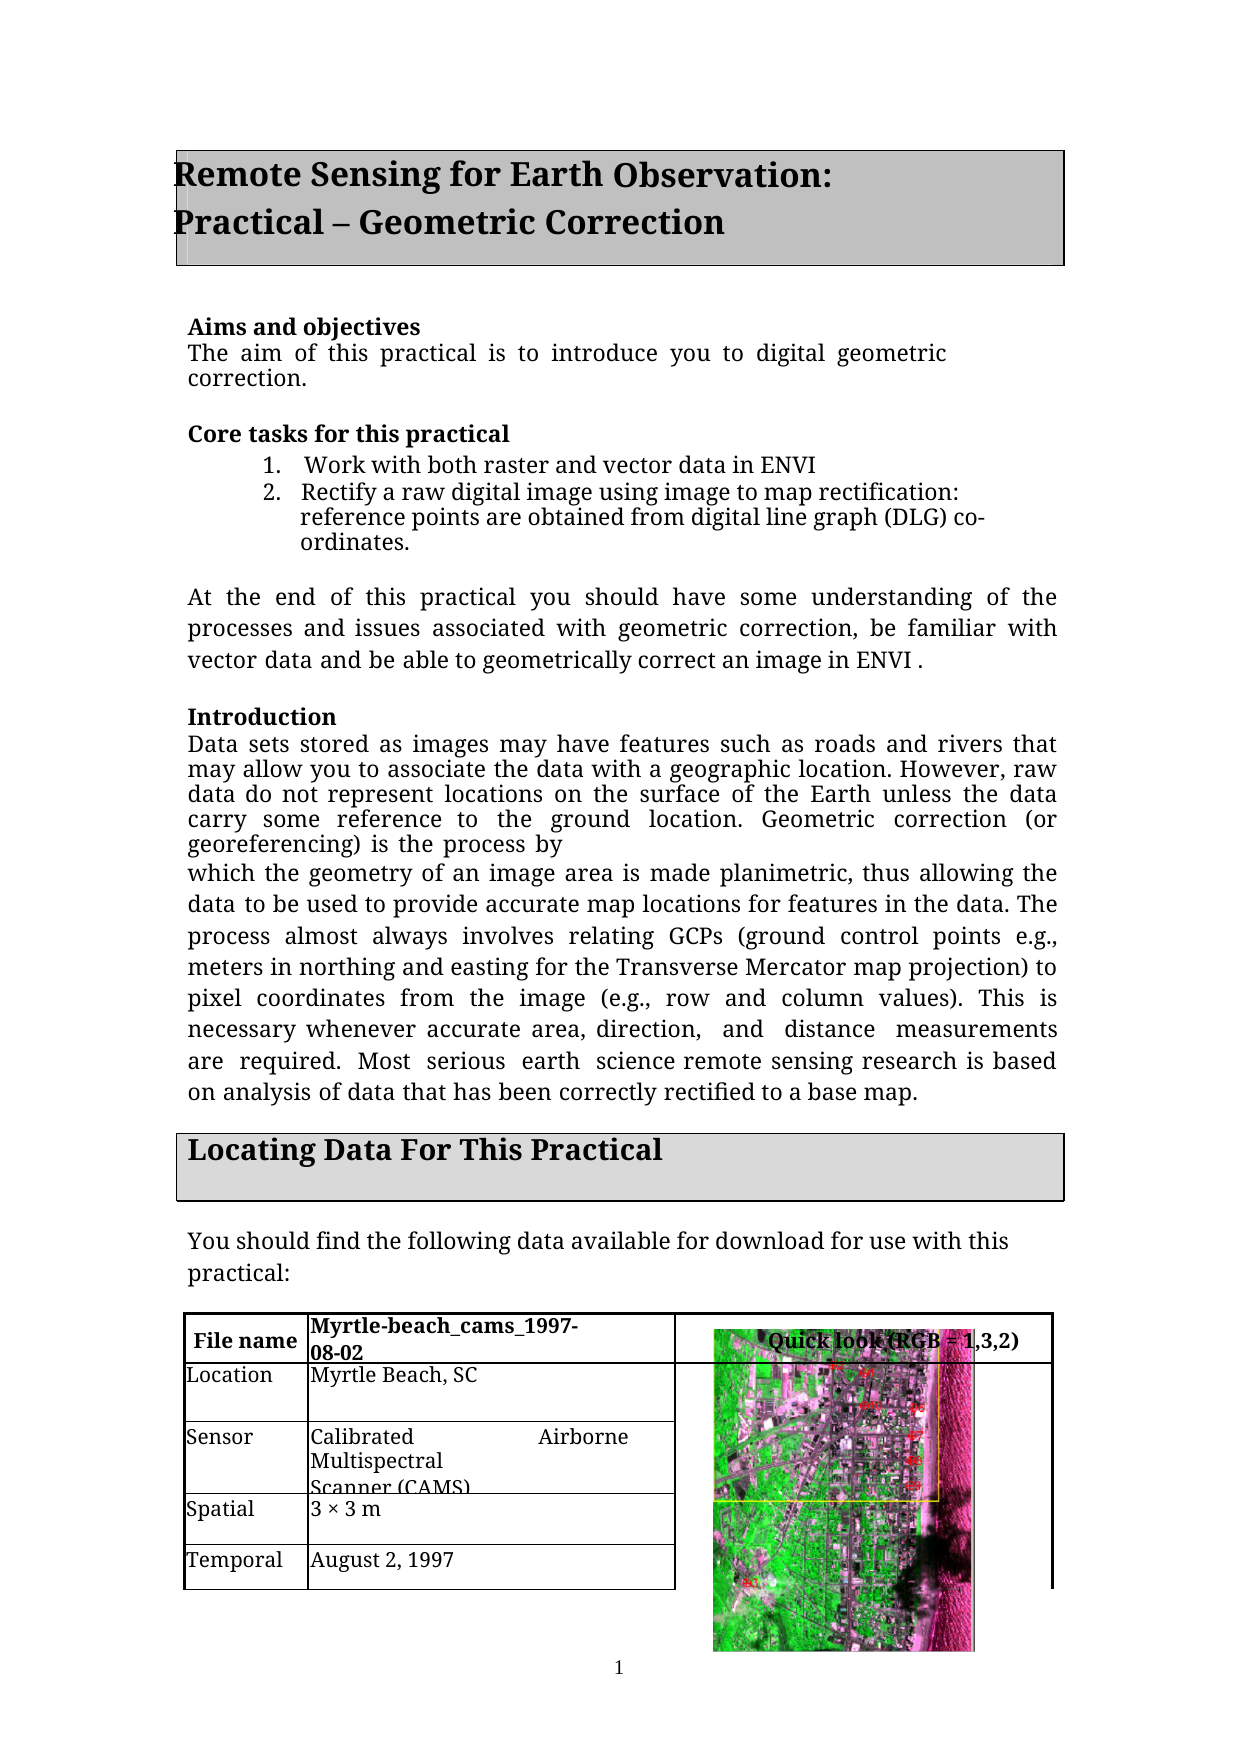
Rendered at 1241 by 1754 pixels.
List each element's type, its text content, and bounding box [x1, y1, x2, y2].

table_cell Myrtle Beach, SC [309, 1364, 674, 1421]
text You should find the following data available for download for use with this practical: [187, 1225, 1067, 1288]
text Aims and objectives [187, 310, 426, 342]
table_cell Calibrated Airborne Multispectral Scanner (CAMS) [309, 1422, 674, 1493]
table_header Myrtle-beach_cams_1997- 08-02 [309, 1315, 674, 1362]
table_cell August 2, 1997 [309, 1545, 674, 1588]
table_cell [676, 1364, 1051, 1588]
table_cell Temporal [186, 1545, 307, 1588]
text 2. Rectify a raw digital image using image to map rectification: reference points are obtained from digital line graph (DLG) co-ordinates. [262, 480, 1011, 555]
picture [713, 1588, 975, 1655]
text Data sets stored as images may have features such as roads and rivers that may allow you to associate the data with a geographic location. However, raw data do not represent locations on the surface of the Earth unless the data carry some reference to the ground location. Geometric correction (or georeferencing) is the process by [187, 732, 1057, 857]
text Locating Data For This Practical [187, 1134, 1067, 1165]
text 1. Work with both raster and vector data in ENVI [262, 449, 1067, 480]
text The aim of this practical is to introduce you to digital geometric correction. [187, 342, 947, 392]
text Remote Sensing for Earth Observation: Practical – Geometric Correction [173, 151, 946, 244]
text Introduction [187, 701, 344, 732]
text which the geometry of an image area is made planimetric, thus allowing the data to be used to provide accurate map locations for features in the data. The process almost always involves relating GCPs (ground control points e.g., meters in northing and easting for the Transverse Mercator map projection) to pixel coordinates from the image (e.g., row and column values). This is necessary whenever accurate area, direction, and distance measurements are required. Most serious earth science remote sensing research is based on analysis of data that has been correctly rectified to a base map. [187, 857, 1058, 1107]
table_cell Spatial [186, 1494, 307, 1544]
table_header File name [186, 1315, 307, 1362]
table_cell Sensor [186, 1422, 307, 1493]
table_header Quick look (RGB = 1,3,2) [676, 1315, 1051, 1362]
table_cell Location [186, 1364, 307, 1421]
table_cell 3 × 3 m [309, 1494, 674, 1544]
text Core tasks for this practical [187, 418, 516, 449]
text At the end of this practical you should have some understanding of the processes and issues associated with geometric correction, be familiar with vector data and be able to geometrically correct an image in ENVI . [187, 581, 1057, 675]
